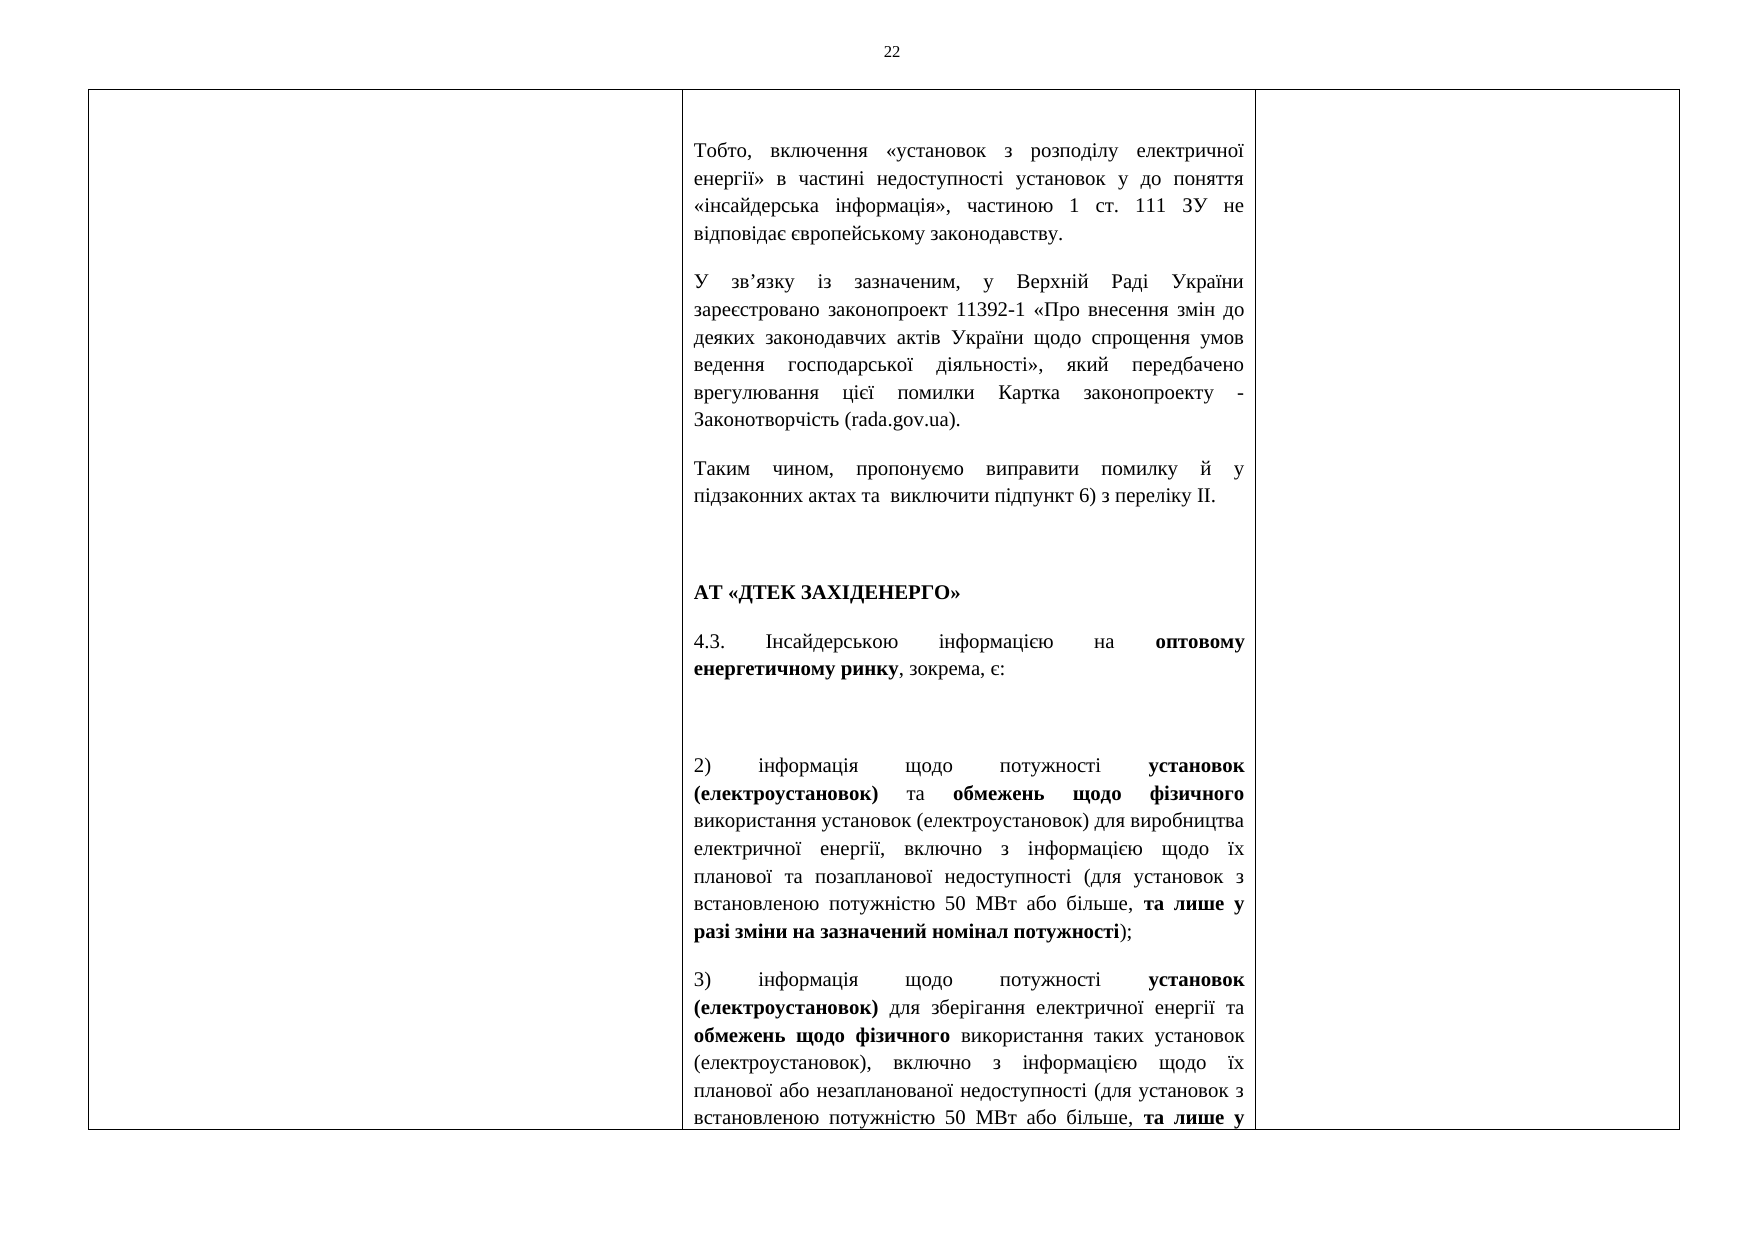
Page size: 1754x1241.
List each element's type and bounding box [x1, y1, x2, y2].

table_cell [89, 90, 682, 1129]
table_cell [683, 90, 1255, 1129]
table_cell [1256, 90, 1679, 1129]
